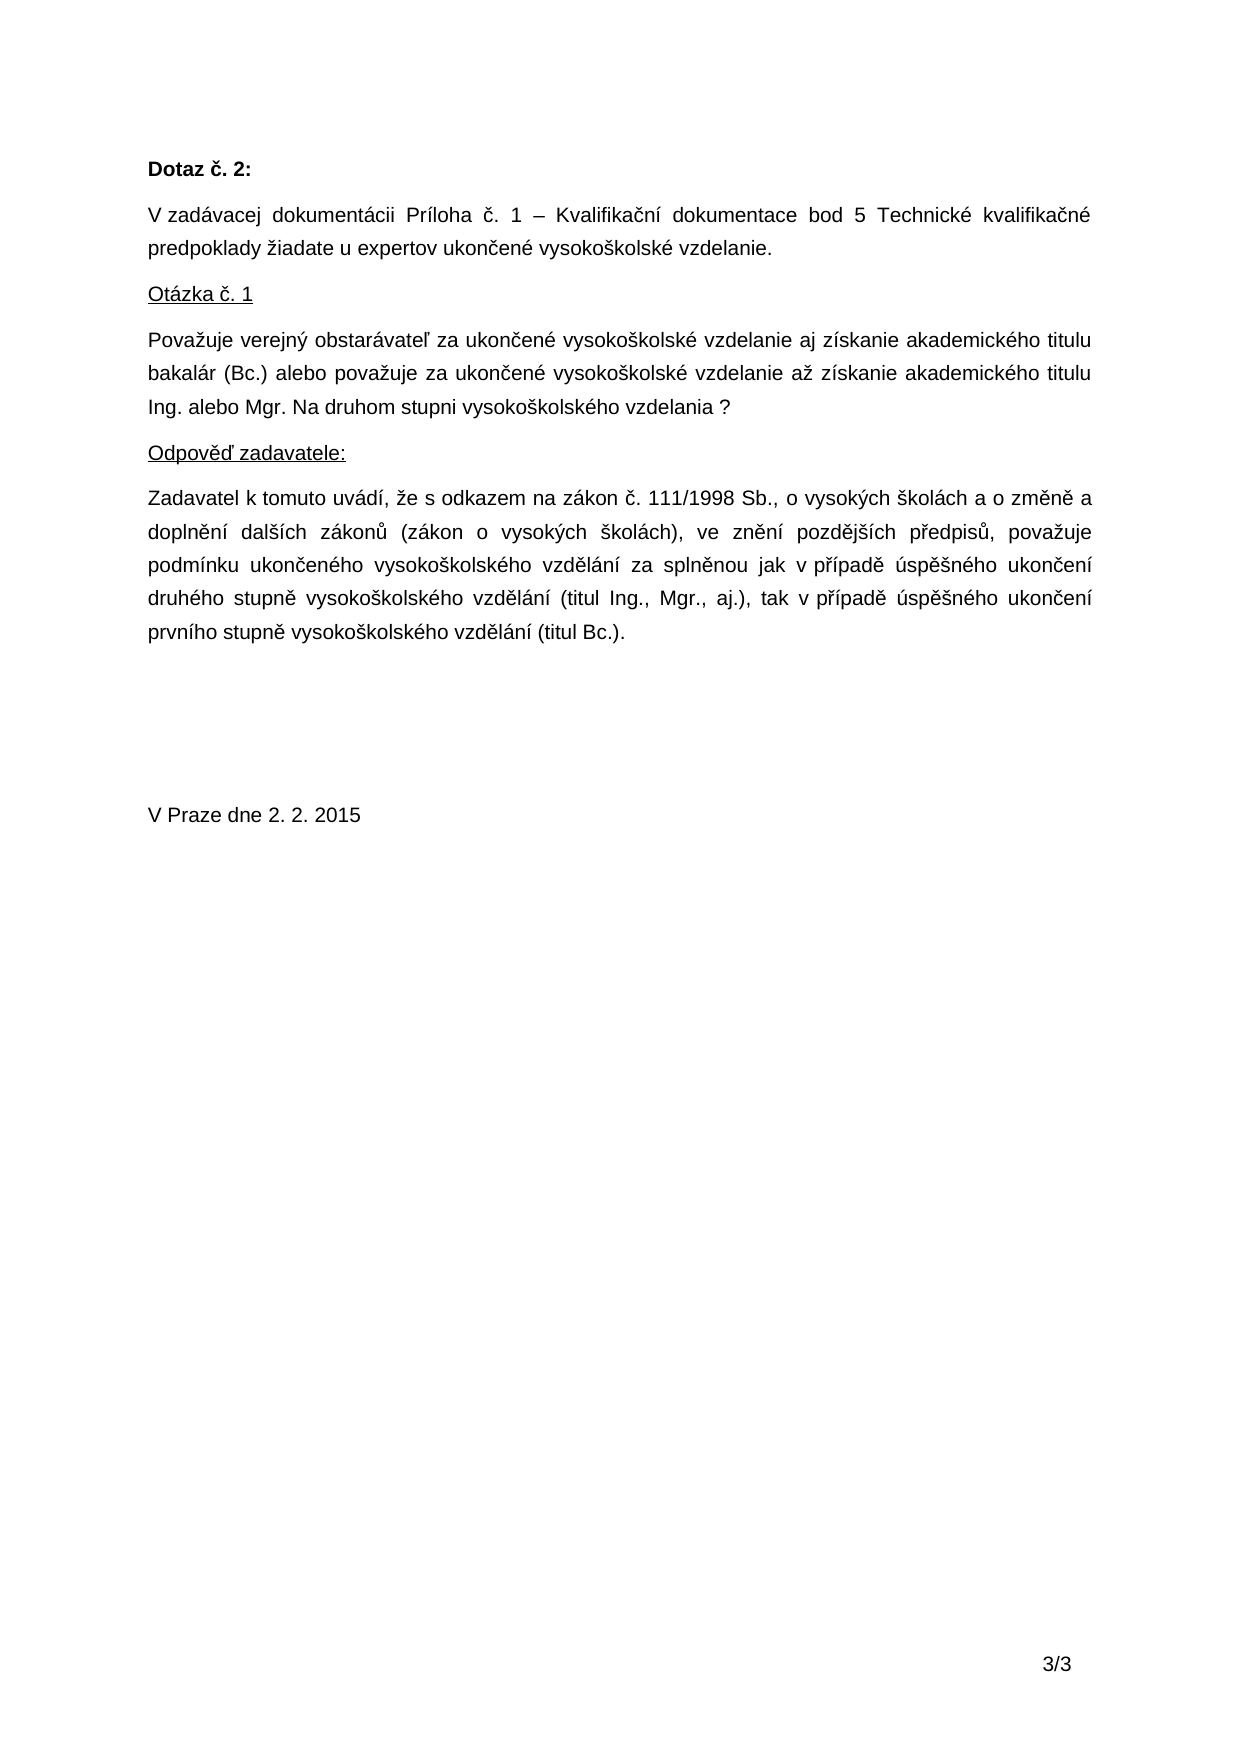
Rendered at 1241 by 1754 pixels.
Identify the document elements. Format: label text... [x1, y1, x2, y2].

text Odpověď zadavatele: [148, 431, 1093, 464]
text Považuje verejný obstarávateľ za ukončené vysokoškolské vzdelanie aj získanie akademického titulu bakalár (Bc.) alebo považuje za ukončené vysokoškolské vzdelanie až získanie akademického titulu Ing. alebo Mgr. Na druhom stupni vysokoškolského vzdelania ? [148, 318, 1093, 418]
text V Praze dne 2. 2. 2015 [148, 793, 1093, 827]
text Zadavatel k tomuto uvádí, že s odkazem na zákon č. 111/1998 Sb., o vysokých školách a o změně a doplnění dalších zákonů (zákon o vysokých školách), ve znění pozdějších předpisů, považuje podmínku ukončeného vysokoškolského vzdělání za splněnou jak v případě úspěšného ukončení druhého stupně vysokoškolského vzdělání (titul Ing., Mgr., aj.), tak v případě úspěšného ukončení prvního stupně vysokoškolského vzdělání (titul Bc.). [148, 477, 1093, 643]
text Dotaz č. 2: [148, 148, 1093, 181]
text V zadávacej dokumentácii Príloha č. 1 – Kvalifikační dokumentace bod 5 Technické kvalifikačné predpoklady žiadate u expertov ukončené vysokoškolské vzdelanie. [148, 193, 1093, 260]
text Otázka č. 1 [148, 273, 1093, 306]
